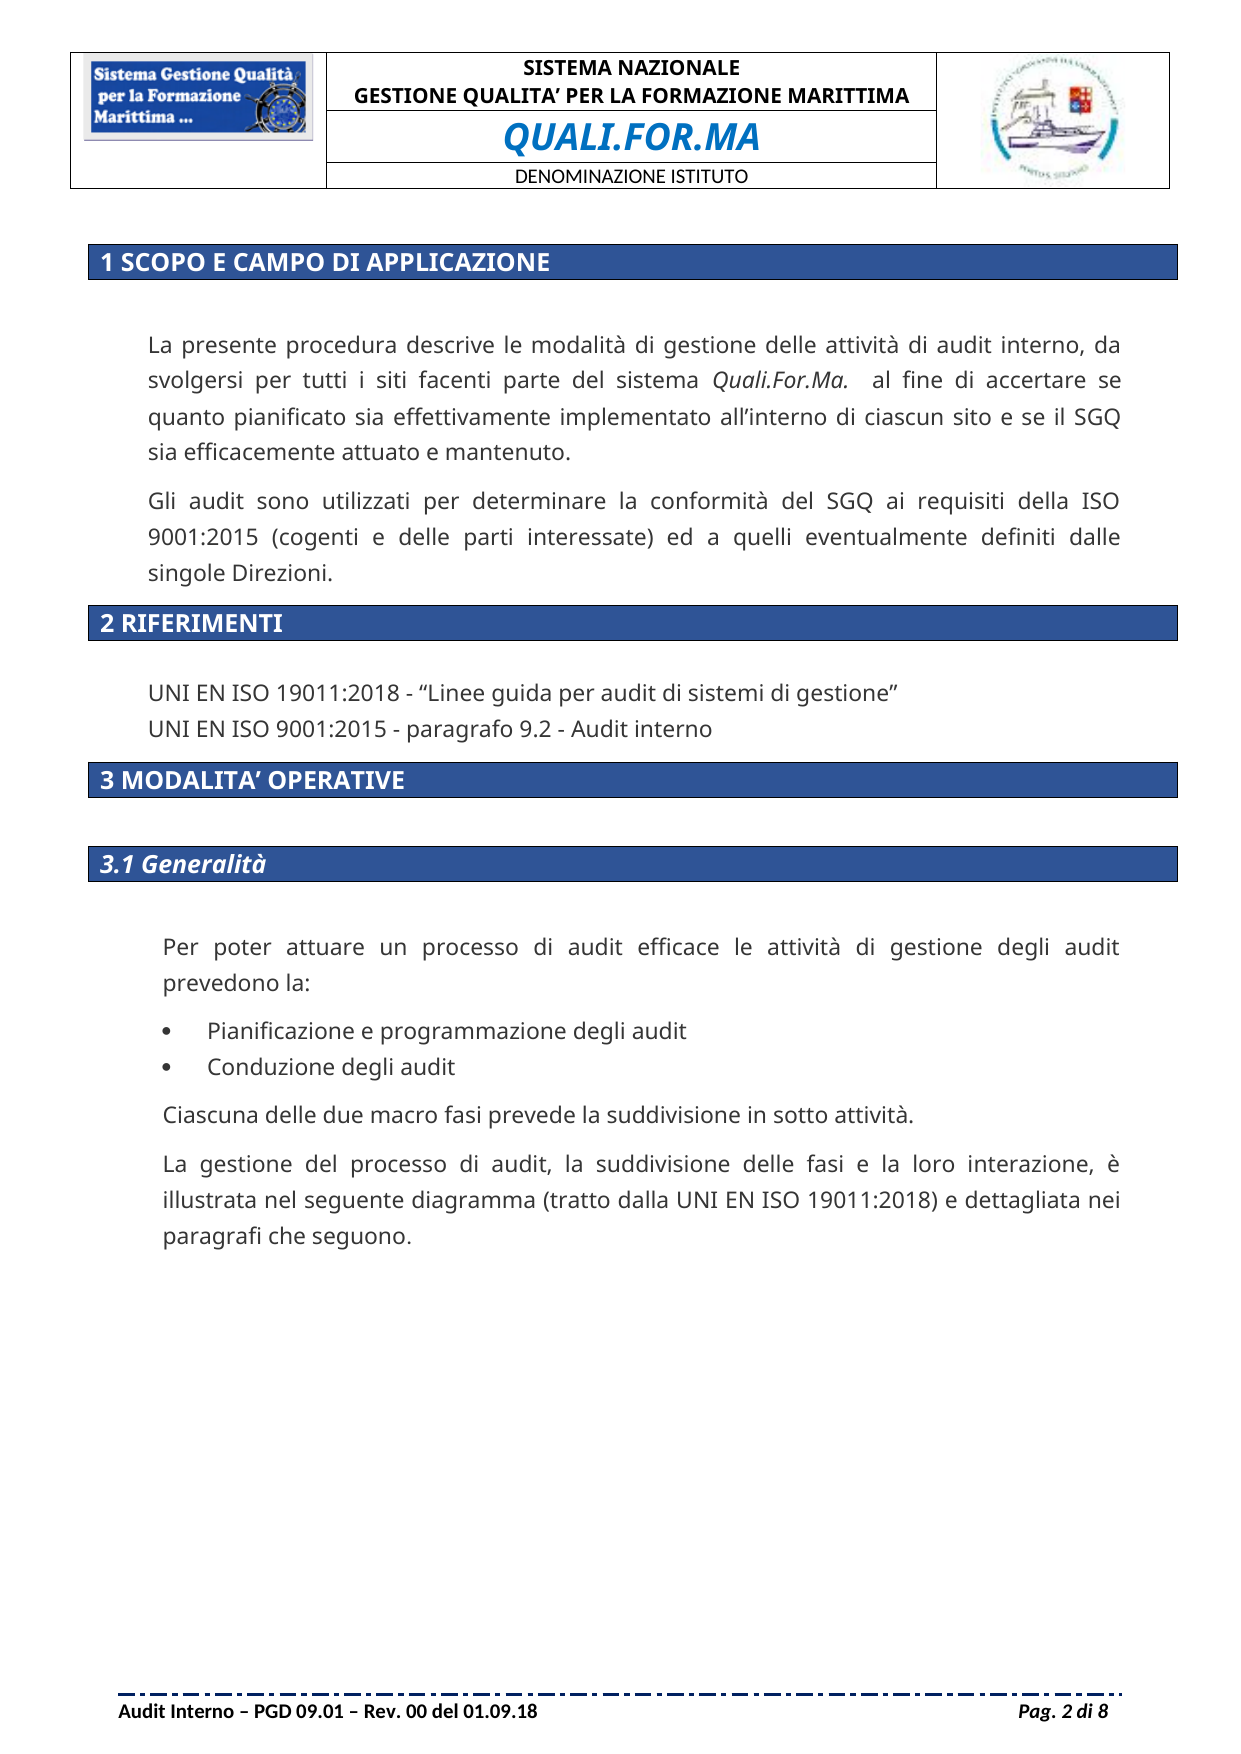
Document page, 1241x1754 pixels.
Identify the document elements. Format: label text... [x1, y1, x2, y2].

picture [980, 54, 1126, 187]
table_header 1 SCOPO E CAMPO DI APPLICAZIONE [89, 245, 1177, 279]
text La gestione del processo di audit, la suddivisione delle fasi e la loro interazione, è illustrata nel seguente diagramma (tratto dalla UNI EN ISO 19011:2018) e dettagliata nei paragrafi che seguono. [162, 1148, 1122, 1251]
list Pianificazione e programmazione degli audit [162, 1015, 1122, 1046]
table_header 3 MODALITA’ OPERATIVE [89, 763, 1177, 797]
text La presente procedura descrive le modalità di gestione delle attività di audit interno, da svolgersi per tutti i siti facenti parte del sistema Quali.For.Ma. al fine di accertare se quanto pianificato sia effettivamente implementato all’interno di ciascun sito e se il SGQ sia efficacemente attuato e mantenuto. [148, 328, 1122, 468]
table_header 3.1 Generalità [89, 847, 1177, 881]
table_header 2 RIFERIMENTI [89, 606, 1177, 640]
text Per poter attuare un processo di audit efficace le attività di gestione degli audit prevedono la: [162, 931, 1122, 998]
text Gli audit sono utilizzati per determinare la conformità del SGQ ai requisiti della ISO 9001:2015 (cogenti e delle parti interessate) ed a quelli eventualmente definiti dalle singole Direzioni. [148, 485, 1122, 588]
text Ciascuna delle due macro fasi prevede la suddivisione in sotto attività. [162, 1099, 1122, 1131]
text UNI EN ISO 19011:2018 - “Linee guida per audit di sistemi di gestione” [148, 677, 1122, 708]
list Conduzione degli audit [162, 1051, 1122, 1082]
picture [83, 53, 314, 141]
text UNI EN ISO 9001:2015 - paragrafo 9.2 - Audit interno [148, 713, 1122, 744]
